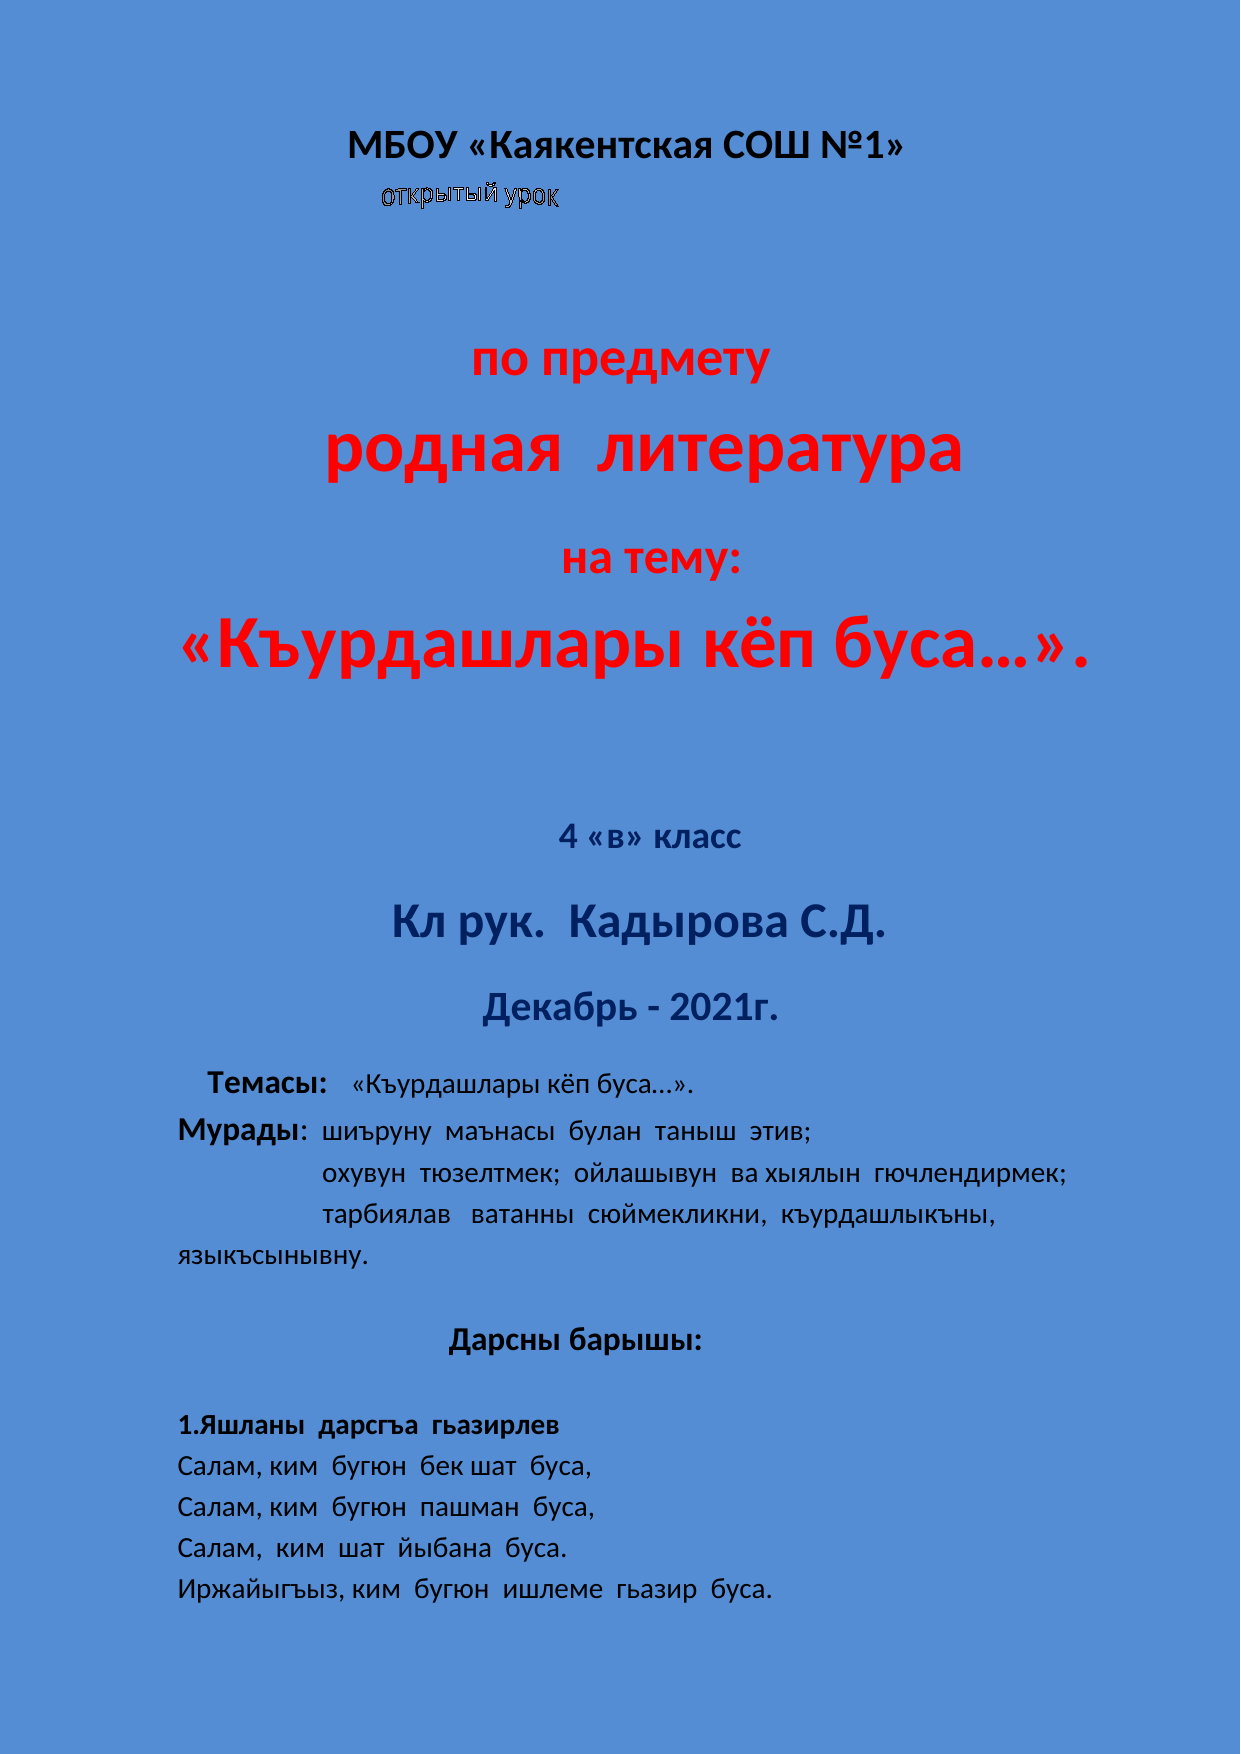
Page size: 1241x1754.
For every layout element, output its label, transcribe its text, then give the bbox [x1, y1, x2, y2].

text Темасы: «Къурдашлары кёп буса…». [177, 1061, 1152, 1102]
text МБОУ «Каякентская СОШ №1» [177, 118, 1152, 169]
text тарбиялав ватанны сюймекликни, къурдашлыкъны, языкъсынывну. [177, 1196, 1152, 1272]
text родная литература [177, 399, 1152, 491]
text на тему: [177, 525, 1152, 586]
text Декабрь - 2021г. [177, 980, 1152, 1031]
text Иржайыгъыз, ким бугюн ишлеме гьазир буса. [177, 1570, 1152, 1605]
text охувун тюзелтмек; ойлашывун ва хыялын гючлендирмек; [177, 1154, 1152, 1190]
text «Къурдашлары кёп буса…». [177, 595, 1152, 687]
text Дарсны барышы: [177, 1318, 1152, 1359]
text Кл рук. Кадырова С.Д. [177, 889, 1152, 950]
text по предмету [177, 323, 1152, 389]
text Салам, ким шат йыбана буса. [177, 1529, 1152, 1564]
text Салам, ким бугюн пашман буса, [177, 1488, 1152, 1523]
text Мурады: шиъруну маънасы булан таныш этив; [177, 1108, 1152, 1148]
text 4 «в» класс [177, 812, 1152, 858]
text Салам, ким бугюн бек шат буса, [177, 1447, 1152, 1483]
text 1.Яшланы дарсгъа гьазирлев [177, 1406, 1152, 1442]
